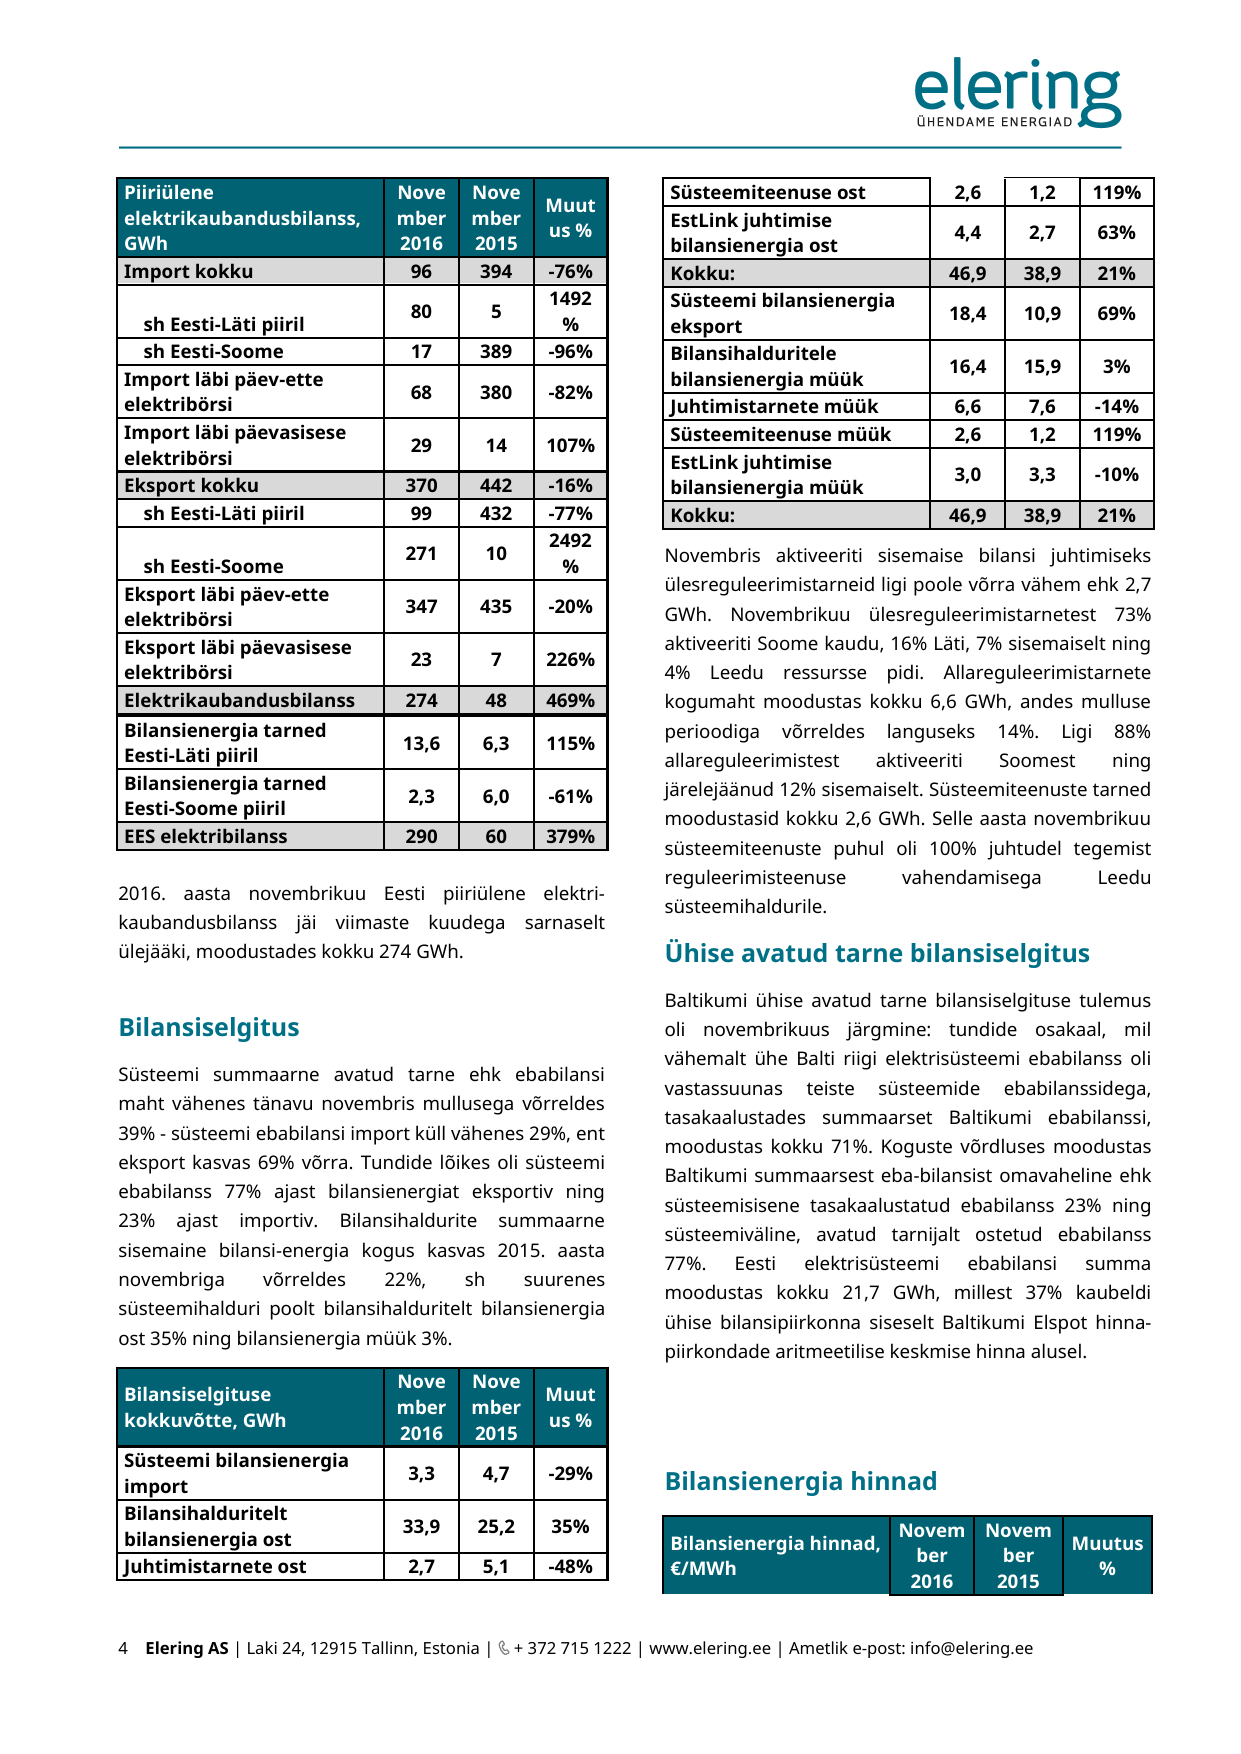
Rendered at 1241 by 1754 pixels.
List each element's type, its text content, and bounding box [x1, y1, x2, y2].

text Bilansiselgitus [118, 1010, 605, 1044]
table_cell Süsteemiteenuse müük [664, 421, 929, 447]
table_cell 35% [535, 1501, 606, 1552]
table_cell 48 [460, 687, 533, 713]
table_header Muutus % [1064, 1517, 1151, 1594]
text Ühise avatud tarne bilansiselgitus [664, 935, 1152, 969]
table_cell 226% [535, 634, 606, 685]
table_header November 2015 [460, 179, 533, 256]
table_cell 107% [535, 419, 606, 470]
table_cell 99 [385, 500, 458, 526]
table_cell 380 [460, 366, 533, 417]
table_cell 21% [1081, 502, 1153, 528]
table_cell Elektrikaubandusbilanss [118, 687, 383, 713]
table_cell 5,1 [460, 1554, 533, 1579]
table_cell Eksport läbi päev-ette elektribörsi [118, 581, 383, 632]
table_header November 2015 [975, 1517, 1062, 1594]
table_header Muutus % [535, 179, 606, 256]
table_cell 435 [460, 581, 533, 632]
table_cell 1492% [535, 286, 606, 337]
table_cell 5 [460, 286, 533, 337]
table_cell -76% [535, 258, 606, 283]
table_cell EstLink juhtimise bilansienergia müük [664, 449, 929, 500]
table_cell 7,6 [1006, 394, 1079, 419]
table_cell Süsteemi bilansienergia import [118, 1448, 383, 1498]
text Baltikumi ühise avatud tarne bilansiselgituse tulemus oli novembrikuus järgmine: tundide osakaal, mil vähemalt ühe Balti riigi elektrisüsteemi ebabilanss oli vastassuunas teiste süsteemide ebabilanssidega, tasakaalustades summaarset Baltikumi ebabilanssi, moodustas kokku 71%. Koguste võrdluses moodustas Baltikumi summaarsest eba-bilansist omavaheline ehk süsteemisisene tasakaalustatud ebabilanss 23% ning süsteemiväline, avatud tarnijalt ostetud ebabilanss 77%. Eesti elektrisüsteemi ebabilansi summa moodustas kokku 21,7 GWh, millest 37% kaubeldi ühise bilansipiirkonna siseselt Baltikumi Elspot hinna-piirkondade aritmeetilise keskmise hinna alusel. [664, 987, 1152, 1364]
table_cell 1,2 [1006, 421, 1079, 447]
table_cell 2,7 [1006, 207, 1079, 258]
table_cell -48% [535, 1554, 606, 1579]
table_cell 3,3 [385, 1448, 458, 1498]
table_header Bilansiselgituse kokkuvõtte, GWh [118, 1369, 383, 1445]
text Novembris aktiveeriti sisemaise bilansi juhtimiseks ülesreguleerimistarneid ligi poole võrra vähem ehk 2,7 GWh. Novembrikuu ülesreguleerimistarnetest 73% aktiveeriti Soome kaudu, 16% Läti, 7% sisemaiselt ning 4% Leedu ressursse pidi. Allareguleerimistarnete kogumaht moodustas kokku 6,6 GWh, andes mulluse perioodiga võrreldes languseks 14%. Ligi 88% allareguleerimistest aktiveeriti Soomest ning järelejäänud 12% sisemaiselt. Süsteemiteenuste tarned moodustasid kokku 2,6 GWh. Selle aasta novembrikuu süsteemiteenuste puhul oli 100% juhtudel tegemist reguleerimisteenuse vahendamisega Leedu süsteemihaldurile. [664, 542, 1152, 919]
table_cell 3% [1081, 341, 1153, 392]
table_cell 15,9 [1006, 341, 1079, 392]
table_cell Import läbi päevasisese elektribörsi [118, 419, 383, 470]
table_cell 290 [385, 823, 458, 849]
table_cell 60 [460, 823, 533, 849]
table_cell 394 [460, 258, 533, 283]
table_cell -20% [535, 581, 606, 632]
table_cell sh Eesti-Läti piiril [118, 500, 383, 526]
table_cell 274 [385, 687, 458, 713]
table_cell sh Eesti-Soome [118, 528, 383, 579]
text Bilansienergia hinnad [664, 1463, 1152, 1498]
table_cell 347 [385, 581, 458, 632]
table_cell 13,6 [385, 717, 458, 768]
table_cell -61% [535, 770, 606, 821]
table_cell -29% [535, 1448, 606, 1498]
table_header November 2016 [385, 179, 458, 256]
text Süsteemi summaarne avatud tarne ehk ebabilansi maht vähenes tänavu novembris mullusega võrreldes 39% - süsteemi ebabilansi import küll vähenes 29%, ent eksport kasvas 69% võrra. Tundide lõikes oli süsteemi ebabilanss 77% ajast bilansienergiat eksportiv ning 23% ajast importiv. Bilansihaldurite summaarne sisemaine bilansi-energia kogus kasvas 2015. aasta novembriga võrreldes 22%, sh suurenes süsteemihalduri poolt bilansihalduritelt bilansienergia ost 35% ning bilansienergia müük 3%. [118, 1061, 605, 1350]
table_cell -14% [1081, 394, 1153, 419]
table_cell sh Eesti-Läti piiril [118, 286, 383, 337]
table_cell 38,9 [1006, 502, 1079, 528]
table_cell 18,4 [931, 288, 1004, 339]
table_cell Juhtimistarnete ost [118, 1554, 383, 1579]
picture [1, 0, 1239, 162]
table_cell 6,6 [931, 394, 1004, 419]
table_cell 38,9 [1006, 260, 1079, 286]
table_cell 63% [1081, 207, 1153, 258]
table_cell Bilansihalduritele bilansienergia müük [664, 341, 929, 392]
table_cell 29 [385, 419, 458, 470]
table_cell Import kokku [118, 258, 383, 283]
table_header November 2016 [891, 1517, 973, 1594]
table_cell 115% [535, 717, 606, 768]
table_cell 46,9 [931, 260, 1004, 286]
table_cell 96 [385, 258, 458, 283]
table_cell Kokku: [664, 502, 929, 528]
table_cell 271 [385, 528, 458, 579]
table_cell 80 [385, 286, 458, 337]
table_cell Süsteemi bilansienergia eksport [664, 288, 929, 339]
table_cell 4,7 [460, 1448, 533, 1498]
table_header Piiriülene elektrikaubandusbilanss, GWh [118, 179, 383, 256]
table_cell 4,4 [931, 207, 1004, 258]
table_header Muutus % [535, 1369, 606, 1445]
table_cell 6,3 [460, 717, 533, 768]
table_cell -16% [535, 473, 606, 498]
table_cell 432 [460, 500, 533, 526]
table_cell Eksport kokku [118, 473, 383, 498]
table_cell 2492% [535, 528, 606, 579]
table_cell Juhtimistarnete müük [664, 394, 929, 419]
table_cell Kokku: [664, 260, 929, 286]
table_cell -77% [535, 500, 606, 526]
table_cell EstLink juhtimise bilansienergia ost [664, 207, 929, 258]
table_cell sh Eesti-Soome [118, 339, 383, 364]
table_header Bilansienergia hinnad, €/MWh [664, 1517, 889, 1594]
table_header November 2015 [460, 1369, 533, 1445]
table_cell 7 [460, 634, 533, 685]
table_cell Bilansienergia tarned Eesti-Läti piiril [118, 717, 383, 768]
table_cell 33,9 [385, 1501, 458, 1552]
table_cell 469% [535, 687, 606, 713]
table_cell -10% [1081, 449, 1153, 500]
table_cell 2,3 [385, 770, 458, 821]
table_cell EES elektribilanss [118, 823, 383, 849]
table_cell 3,3 [1006, 449, 1079, 500]
table_cell 442 [460, 473, 533, 498]
table_cell 119% [1081, 421, 1153, 447]
table_cell 21% [1081, 260, 1153, 286]
table_cell -82% [535, 366, 606, 417]
table_cell 68 [385, 366, 458, 417]
table_cell 389 [460, 339, 533, 364]
table_cell 23 [385, 634, 458, 685]
table_cell 6,0 [460, 770, 533, 821]
table_cell 2,7 [385, 1554, 458, 1579]
table_cell Bilansihalduritelt bilansienergia ost [118, 1501, 383, 1552]
table_cell 17 [385, 339, 458, 364]
text 2016. aasta novembrikuu Eesti piiriülene elektri-kaubandusbilanss jäi viimaste kuudega sarnaselt ülejääki, moodustades kokku 274 GWh. [118, 880, 605, 964]
table_cell 119% [1081, 179, 1153, 205]
table_cell 370 [385, 473, 458, 498]
table_cell 3,0 [931, 449, 1004, 500]
table_cell Süsteemiteenuse ost [664, 179, 929, 205]
table_cell 69% [1081, 288, 1153, 339]
table_cell -96% [535, 339, 606, 364]
table_cell 25,2 [460, 1501, 533, 1552]
table_cell Import läbi päev-ette elektribörsi [118, 366, 383, 417]
table_cell 1,2 [1005, 178, 1079, 205]
table_cell 14 [460, 419, 533, 470]
table_cell Eksport läbi päevasisese elektribörsi [118, 634, 383, 685]
table_cell 16,4 [931, 341, 1004, 392]
table_header November 2016 [385, 1369, 458, 1445]
table_cell 10 [460, 528, 533, 579]
table_cell 2,6 [931, 421, 1004, 447]
table_cell 379% [535, 823, 606, 849]
table_cell Bilansienergia tarned Eesti-Soome piiril [118, 770, 383, 821]
table_cell 2,6 [931, 177, 1005, 205]
table_cell 10,9 [1006, 288, 1079, 339]
table_cell 46,9 [931, 502, 1004, 528]
